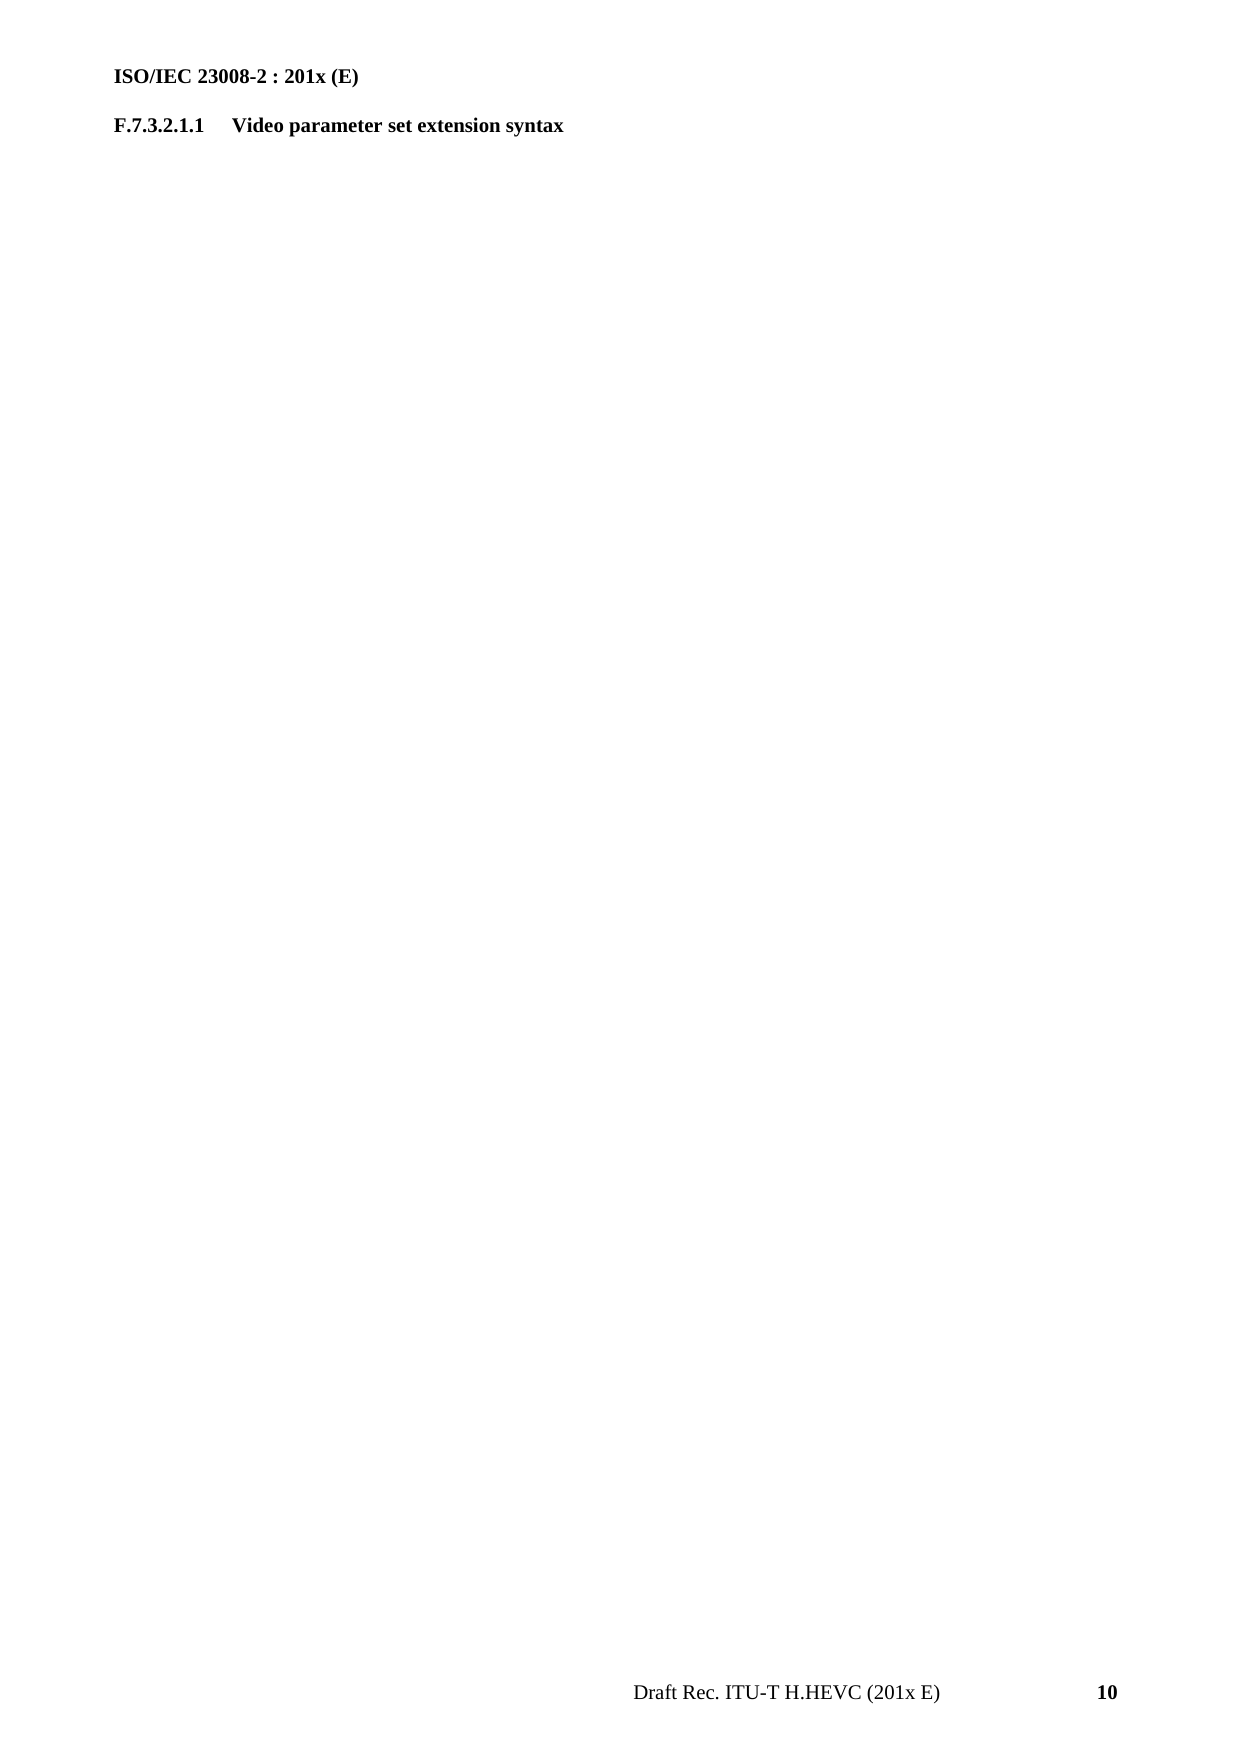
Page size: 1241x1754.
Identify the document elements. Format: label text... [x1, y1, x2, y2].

list Video parameter set extension syntax [113, 113, 1127, 137]
